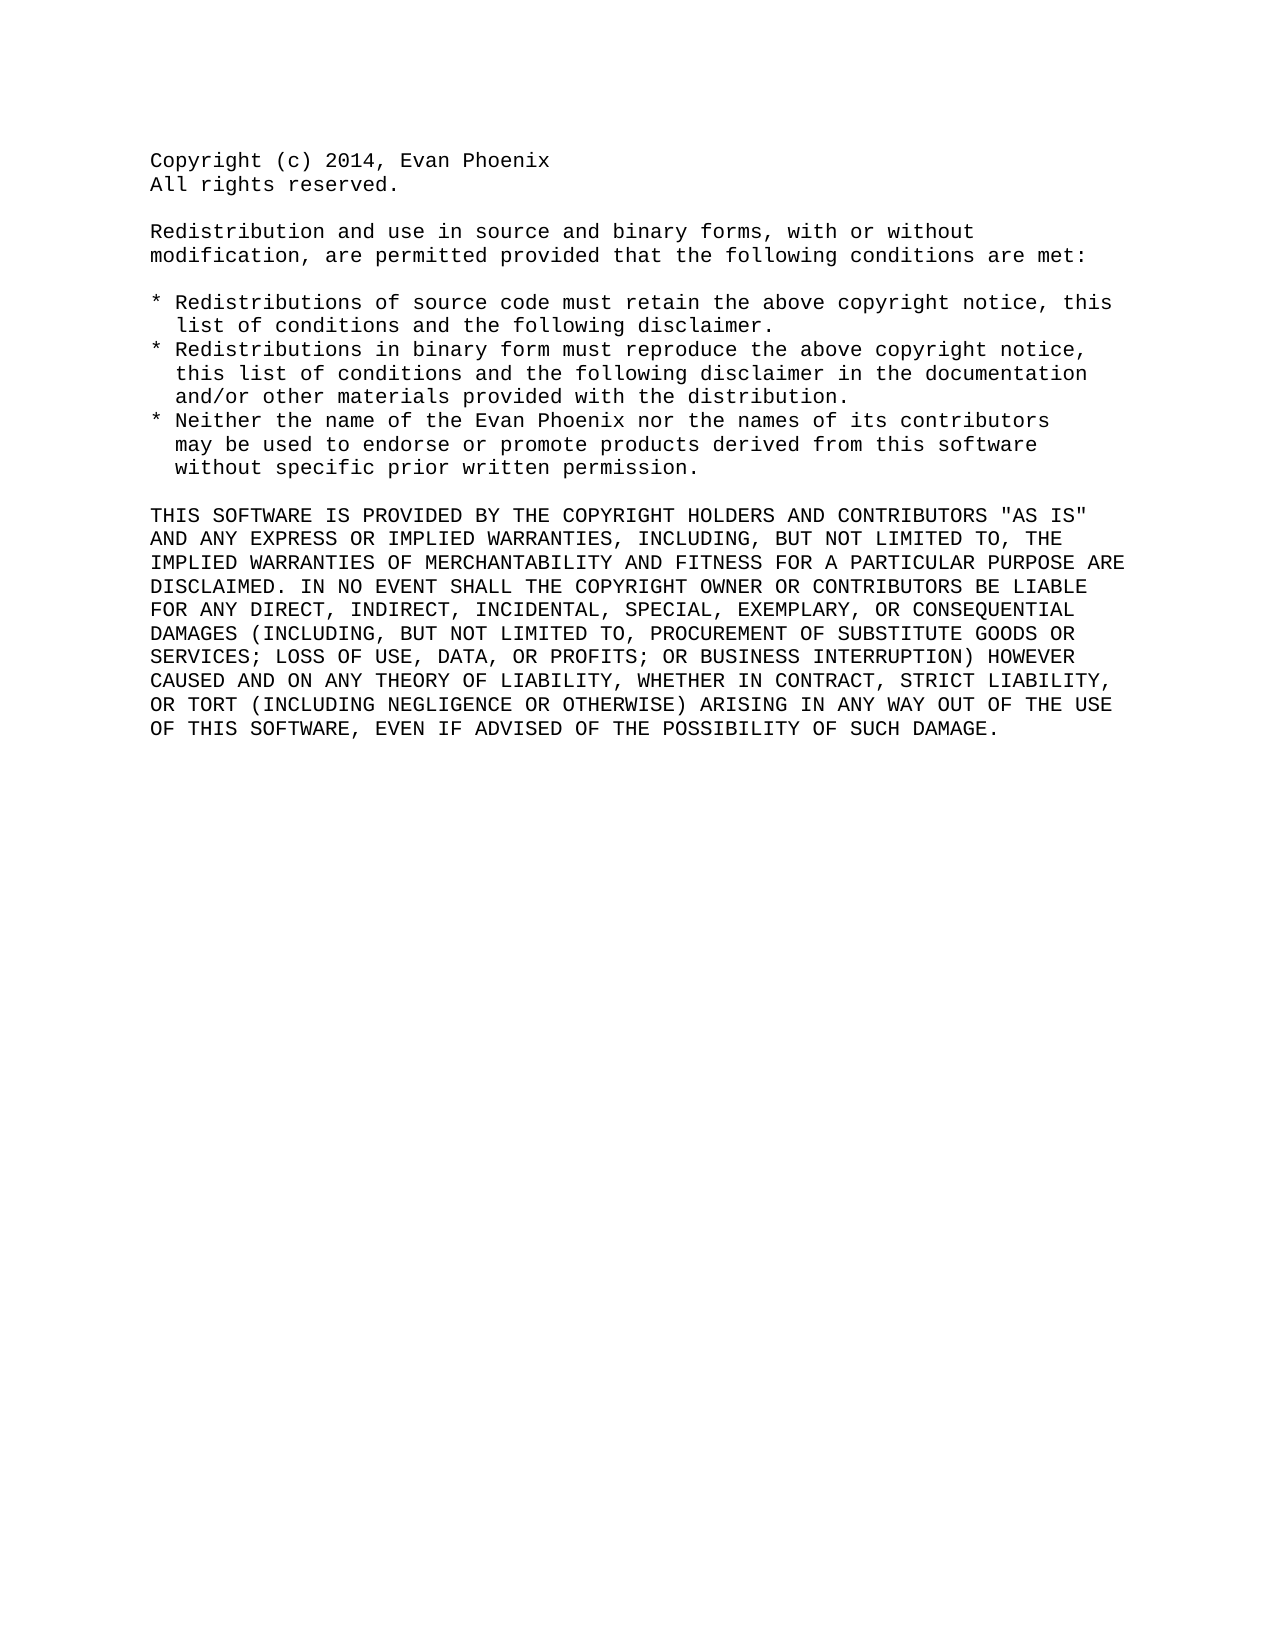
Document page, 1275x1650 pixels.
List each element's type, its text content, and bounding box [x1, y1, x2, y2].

text * Redistributions in binary form must reproduce the above copyright notice, [150, 339, 1125, 363]
text All rights reserved. [150, 174, 1125, 197]
text OR TORT (INCLUDING NEGLIGENCE OR OTHERWISE) ARISING IN ANY WAY OUT OF THE USE [150, 694, 1125, 717]
text IMPLIED WARRANTIES OF MERCHANTABILITY AND FITNESS FOR A PARTICULAR PURPOSE ARE [150, 552, 1125, 576]
text OF THIS SOFTWARE, EVEN IF ADVISED OF THE POSSIBILITY OF SUCH DAMAGE. [150, 717, 1125, 741]
text Copyright (c) 2014, Evan Phoenix [150, 150, 1125, 174]
text DAMAGES (INCLUDING, BUT NOT LIMITED TO, PROCUREMENT OF SUBSTITUTE GOODS OR [150, 623, 1125, 647]
text CAUSED AND ON ANY THEORY OF LIABILITY, WHETHER IN CONTRACT, STRICT LIABILITY, [150, 670, 1125, 694]
text Redistribution and use in source and binary forms, with or without [150, 221, 1125, 244]
text and/or other materials provided with the distribution. [150, 386, 1125, 410]
text DISCLAIMED. IN NO EVENT SHALL THE COPYRIGHT OWNER OR CONTRIBUTORS BE LIABLE [150, 576, 1125, 599]
text SERVICES; LOSS OF USE, DATA, OR PROFITS; OR BUSINESS INTERRUPTION) HOWEVER [150, 647, 1125, 670]
text modification, are permitted provided that the following conditions are met: [150, 244, 1125, 268]
text * Redistributions of source code must retain the above copyright notice, this [150, 292, 1125, 316]
text THIS SOFTWARE IS PROVIDED BY THE COPYRIGHT HOLDERS AND CONTRIBUTORS "AS IS" [150, 505, 1125, 528]
text FOR ANY DIRECT, INDIRECT, INCIDENTAL, SPECIAL, EXEMPLARY, OR CONSEQUENTIAL [150, 599, 1125, 623]
text without specific prior written permission. [150, 457, 1125, 481]
text * Neither the name of the Evan Phoenix nor the names of its contributors [150, 410, 1125, 434]
text this list of conditions and the following disclaimer in the documentation [150, 363, 1125, 386]
text AND ANY EXPRESS OR IMPLIED WARRANTIES, INCLUDING, BUT NOT LIMITED TO, THE [150, 528, 1125, 552]
text list of conditions and the following disclaimer. [150, 316, 1125, 339]
text may be used to endorse or promote products derived from this software [150, 434, 1125, 457]
